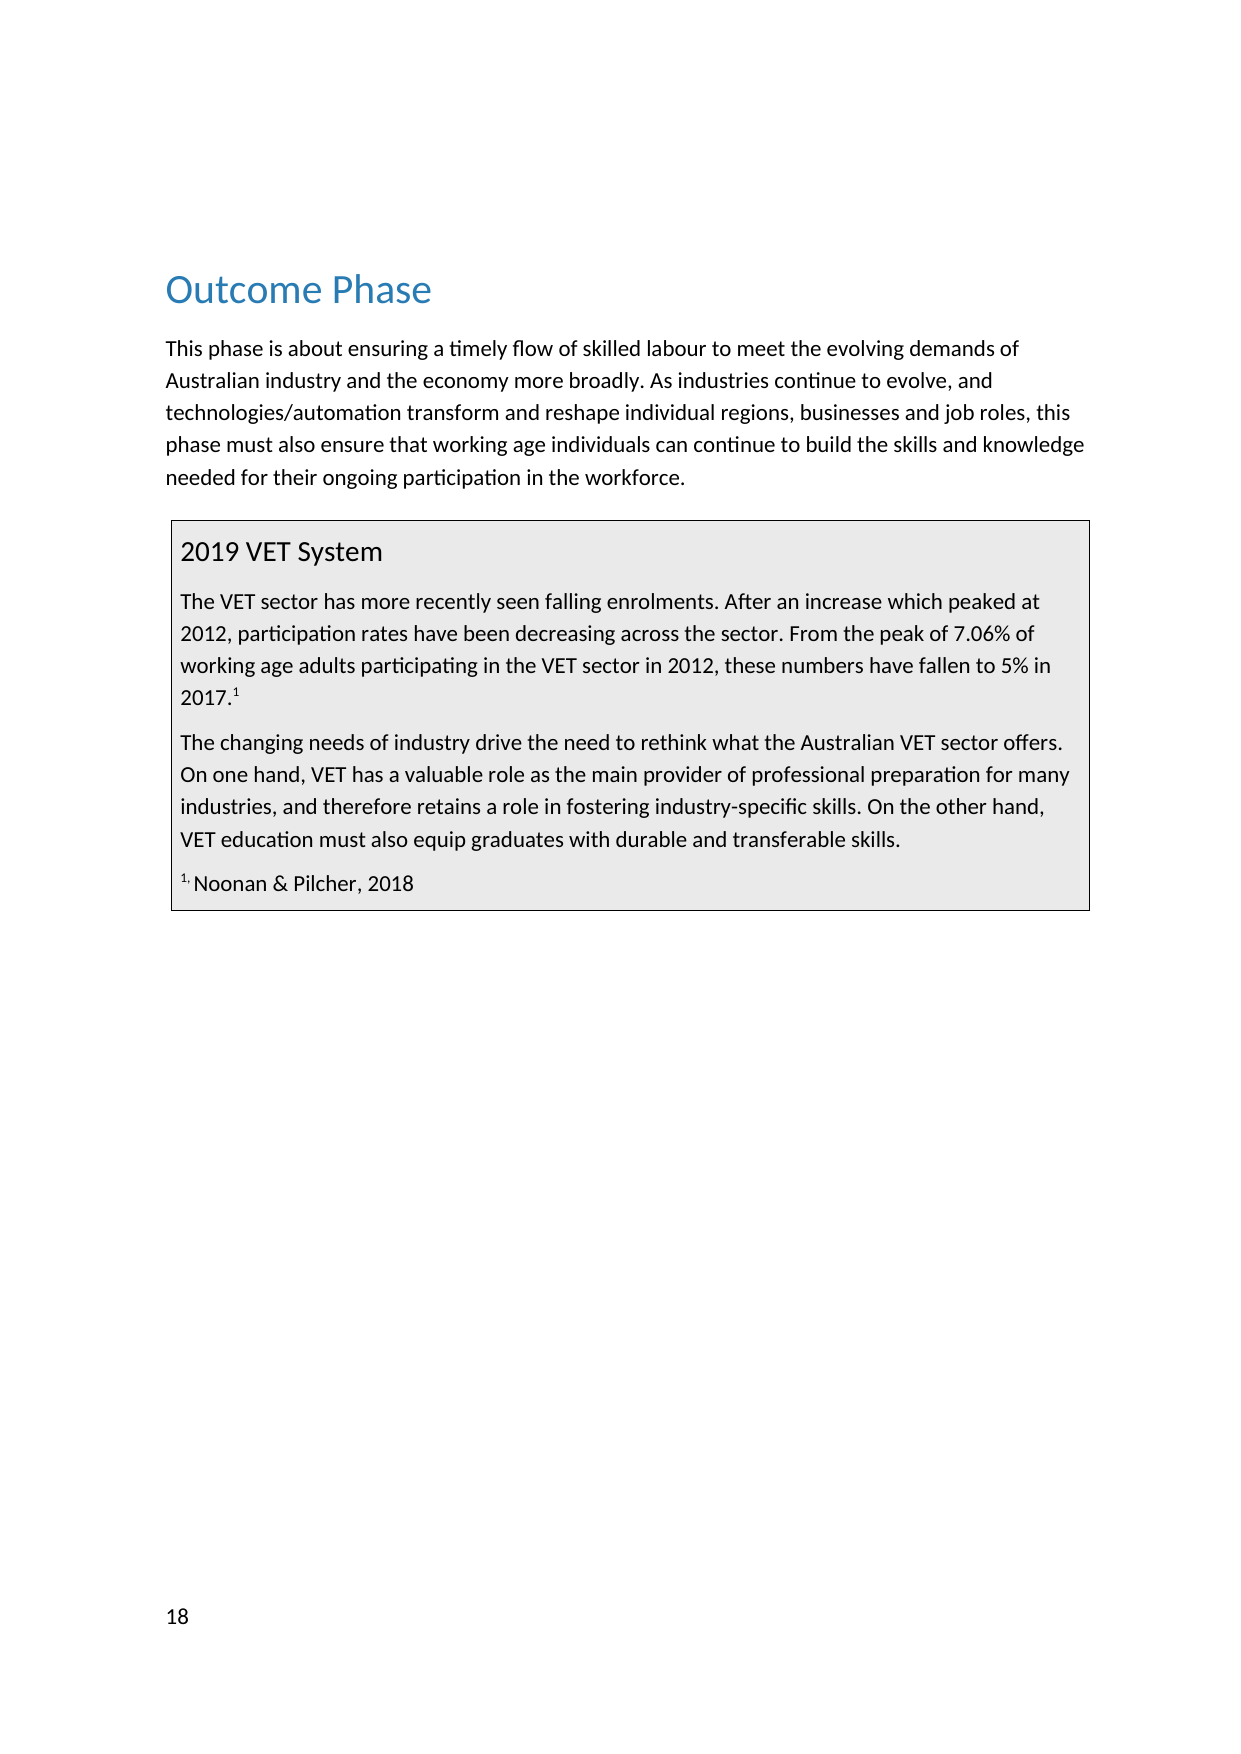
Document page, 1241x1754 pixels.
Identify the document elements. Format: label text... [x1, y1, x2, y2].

subtitle 2019 VET System [172, 521, 1089, 569]
text This phase is about ensuring a timely flow of skilled labour to meet the evolving demands of Australian industry and the economy more broadly. As industries continue to evolve, and technologies/automation transform and reshape individual regions, businesses and job roles, this phase must also ensure that working age individuals can continue to build the skills and knowledge needed for their ongoing participation in the workforce. [165, 334, 1090, 491]
subtitle Outcome Phase [165, 263, 1090, 314]
text The changing needs of industry drive the need to rethink what the Australian VET sector offers. On one hand, VET has a valuable role as the main provider of professional preparation for many industries, and therefore retains a role in fostering industry-specific skills. On the other hand, VET education must also equip graduates with durable and transferable skills. [172, 714, 1089, 853]
text The VET sector has more recently seen falling enrolments. After an increase which peaked at 2012, participation rates have been decreasing across the sector. From the peak of 7.06% of working age adults participating in the VET sector in 2012, these numbers have fallen to 5% in 2017.1 [172, 573, 1089, 711]
text 1, Noonan & Pilcher, 2018 [172, 856, 1089, 910]
